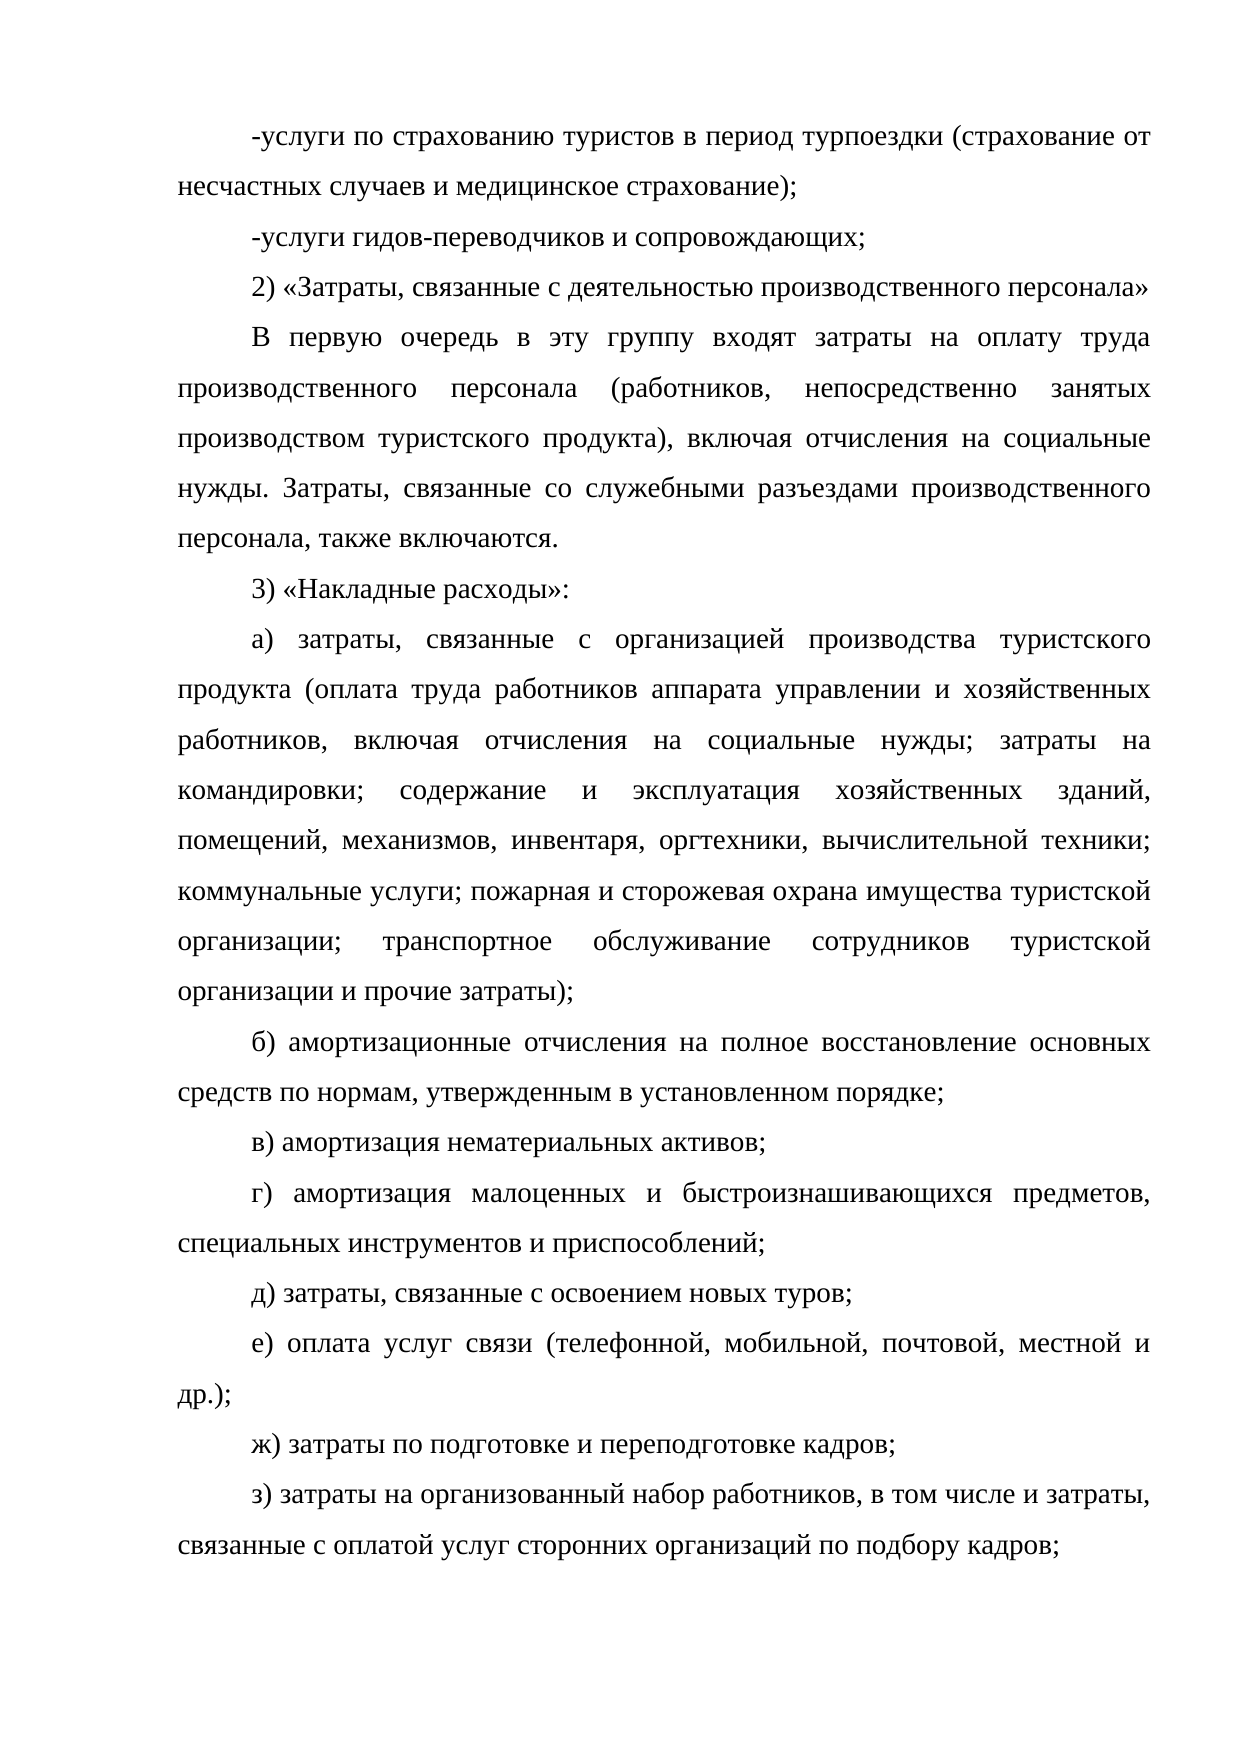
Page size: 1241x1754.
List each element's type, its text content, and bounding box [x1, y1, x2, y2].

text 3) «Накладные расходы»: [177, 571, 1152, 604]
text -услуги гидов-переводчиков и сопровождающих; [177, 219, 1152, 252]
text -услуги по страхованию туристов в период турпоездки (страхование от несчастных случаев и медицинское страхование); [177, 118, 1152, 202]
text В первую очередь в эту группу входят затраты на оплату труда производственного персонала (работников, непосредственно занятых производством туристского продукта), включая отчисления на социальные нужды. Затраты, связанные со служебными разъездами производственного персонала, также включаются. [177, 319, 1152, 554]
text 2) «Затраты, связанные с деятельностью производственного персонала» [177, 269, 1152, 303]
text д) затраты, связанные с освоением новых туров; [177, 1275, 1152, 1309]
text ж) затраты по подготовке и переподготовке кадров; [177, 1426, 1152, 1460]
text е) оплата услуг связи (телефонной, мобильной, почтовой, местной и др.); [177, 1326, 1152, 1409]
text г) амортизация малоценных и быстроизнашивающихся предметов, специальных инструментов и приспособлений; [177, 1175, 1152, 1258]
text б) амортизационные отчисления на полное восстановление основных средств по нормам, утвержденным в установленном порядке; [177, 1024, 1152, 1108]
text а) затраты, связанные с организацией производства туристского продукта (оплата труда работников аппарата управлении и хозяйственных работников, включая отчисления на социальные нужды; затраты на командировки; содержание и эксплуатация хозяйственных зданий, помещений, механизмов, инвентаря, оргтехники, вычислительной техники; коммунальные услуги; пожарная и сторожевая охрана имущества туристской организации; транспортное обслуживание сотрудников туристской организации и прочие затраты); [177, 621, 1152, 1007]
text з) затраты на организованный набор работников, в том числе и затраты, связанные с оплатой услуг сторонних организаций по подбору кадров; [177, 1477, 1152, 1560]
text в) амортизация нематериальных активов; [177, 1124, 1152, 1158]
